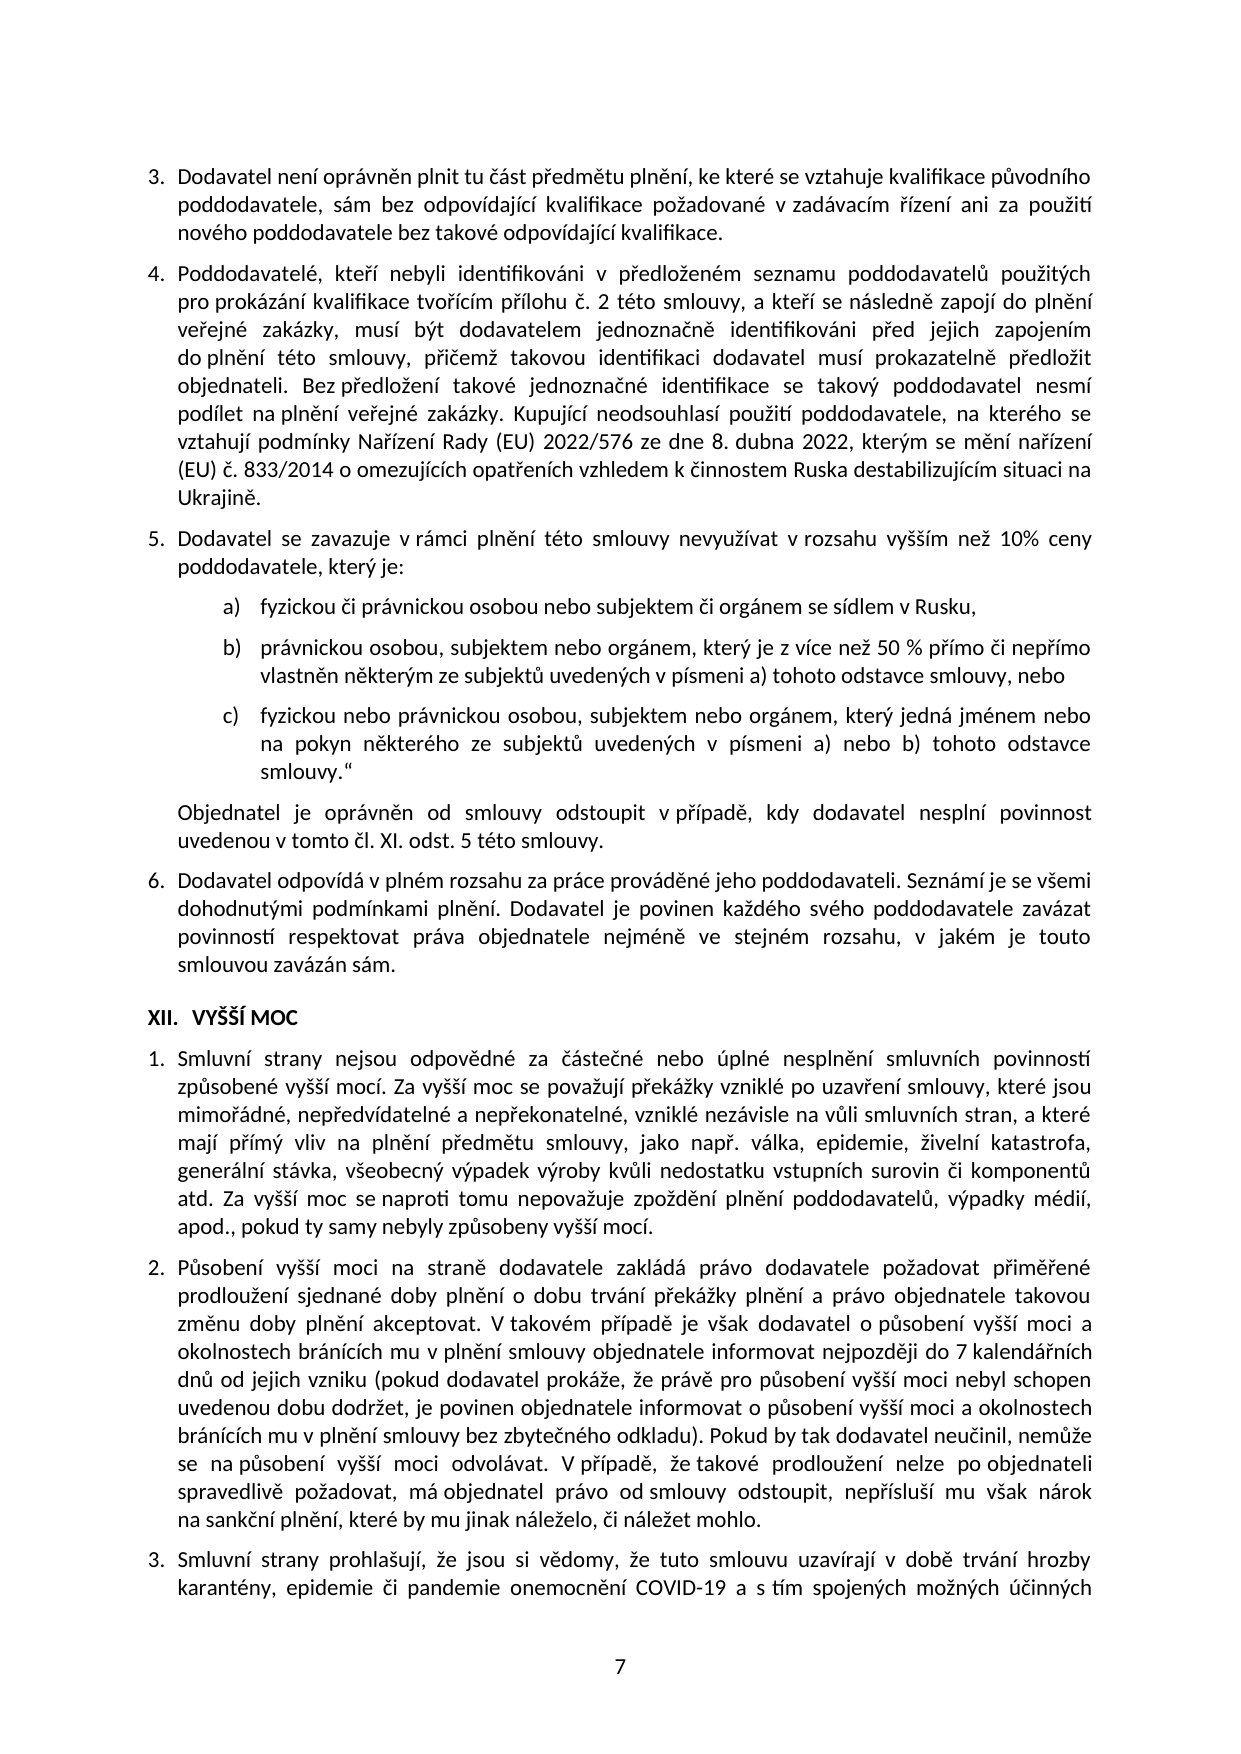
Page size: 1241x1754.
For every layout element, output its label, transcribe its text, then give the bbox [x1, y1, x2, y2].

list fyzickou či právnickou osobou nebo subjektem či orgánem se sídlem v Rusku, [223, 592, 1093, 620]
text Objednatel je oprávněn od smlouvy odstoupit v případě, kdy dodavatel nesplní povinnost uvedenou v tomto čl. XI. odst. 5 této smlouvy. [177, 798, 1093, 854]
list Dodavatel odpovídá v plném rozsahu za práce prováděné jeho poddodavateli. Seznámí je se všemi dohodnutými podmínkami plnění. Dodavatel je povinen každého svého poddodavatele zavázat povinností respektovat práva objednatele nejméně ve stejném rozsahu, v jakém je touto smlouvou zavázán sám. [148, 866, 1093, 978]
list Dodavatel není oprávněn plnit tu část předmětu plnění, ke které se vztahuje kvalifikace původního poddodavatele, sám bez odpovídající kvalifikace požadované v zadávacím řízení ani za použití nového poddodavatele bez takové odpovídající kvalifikace. [148, 162, 1093, 247]
list Poddodavatelé, kteří nebyli identifikováni v předloženém seznamu poddodavatelů použitých pro prokázání kvalifikace tvořícím přílohu č. 2 této smlouvy, a kteří se následně zapojí do plnění veřejné zakázky, musí být dodavatelem jednoznačně identifikováni před jejich zapojením do plnění této smlouvy, přičemž takovou identifikaci dodavatel musí prokazatelně předložit objednateli. Bez předložení takové jednoznačné identifikace se takový poddodavatel nesmí podílet na plnění veřejné zakázky. Kupující neodsouhlasí použití poddodavatele, na kterého se vztahují podmínky Nařízení Rady (EU) 2022/576 ze dne 8. dubna 2022, kterým se mění nařízení (EU) č. 833/2014 o omezujících opatřeních vzhledem k činnostem Ruska destabilizujícím situaci na Ukrajině. [148, 259, 1093, 511]
list Smluvní strany nejsou odpovědné za částečné nebo úplné nesplnění smluvních povinností způsobené vyšší mocí. Za vyšší moc se považují překážky vzniklé po uzavření smlouvy, které jsou mimořádné, nepředvídatelné a nepřekonatelné, vzniklé nezávisle na vůli smluvních stran, a které mají přímý vliv na plnění předmětu smlouvy, jako např. válka, epidemie, živelní katastrofa, generální stávka, všeobecný výpadek výroby kvůli nedostatku vstupních surovin či komponentů atd. Za vyšší moc se naproti tomu nepovažuje zpoždění plnění poddodavatelů, výpadky médií, apod., pokud ty samy nebyly způsobeny vyšší mocí. [148, 1044, 1093, 1240]
list fyzickou nebo právnickou osobou, subjektem nebo orgánem, který jedná jménem nebo na pokyn některého ze subjektů uvedených v písmeni a) nebo b) tohoto odstavce smlouvy.“ [223, 701, 1093, 785]
list Působení vyšší moci na straně dodavatele zakládá právo dodavatele požadovat přiměřené prodloužení sjednané doby plnění o dobu trvání překážky plnění a právo objednatele takovou změnu doby plnění akceptovat. V takovém případě je však dodavatel o působení vyšší moci a okolnostech bránících mu v plnění smlouvy objednatele informovat nejpozději do 7 kalendářních dnů od jejich vzniku (pokud dodavatel prokáže, že právě pro působení vyšší moci nebyl schopen uvedenou dobu dodržet, je povinen objednatele informovat o působení vyšší moci a okolnostech bránících mu v plnění smlouvy bez zbytečného odkladu). Pokud by tak dodavatel neučinil, nemůže se na působení vyšší moci odvolávat. V případě, že takové prodloužení nelze po objednateli spravedlivě požadovat, má objednatel právo od smlouvy odstoupit, nepřísluší mu však nárok na sankční plnění, které by mu jinak náleželo, či náležet mohlo. [148, 1253, 1093, 1533]
list VYŠŠÍ MOC [148, 1003, 1093, 1032]
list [148, 1545, 1093, 1601]
list Dodavatel se zavazuje v rámci plnění této smlouvy nevyužívat v rozsahu vyšším než 10% ceny poddodavatele, který je: [148, 524, 1093, 580]
list právnickou osobou, subjektem nebo orgánem, který je z více než 50 % přímo či nepřímo vlastněn některým ze subjektů uvedených v písmeni a) tohoto odstavce smlouvy, nebo [223, 633, 1093, 689]
